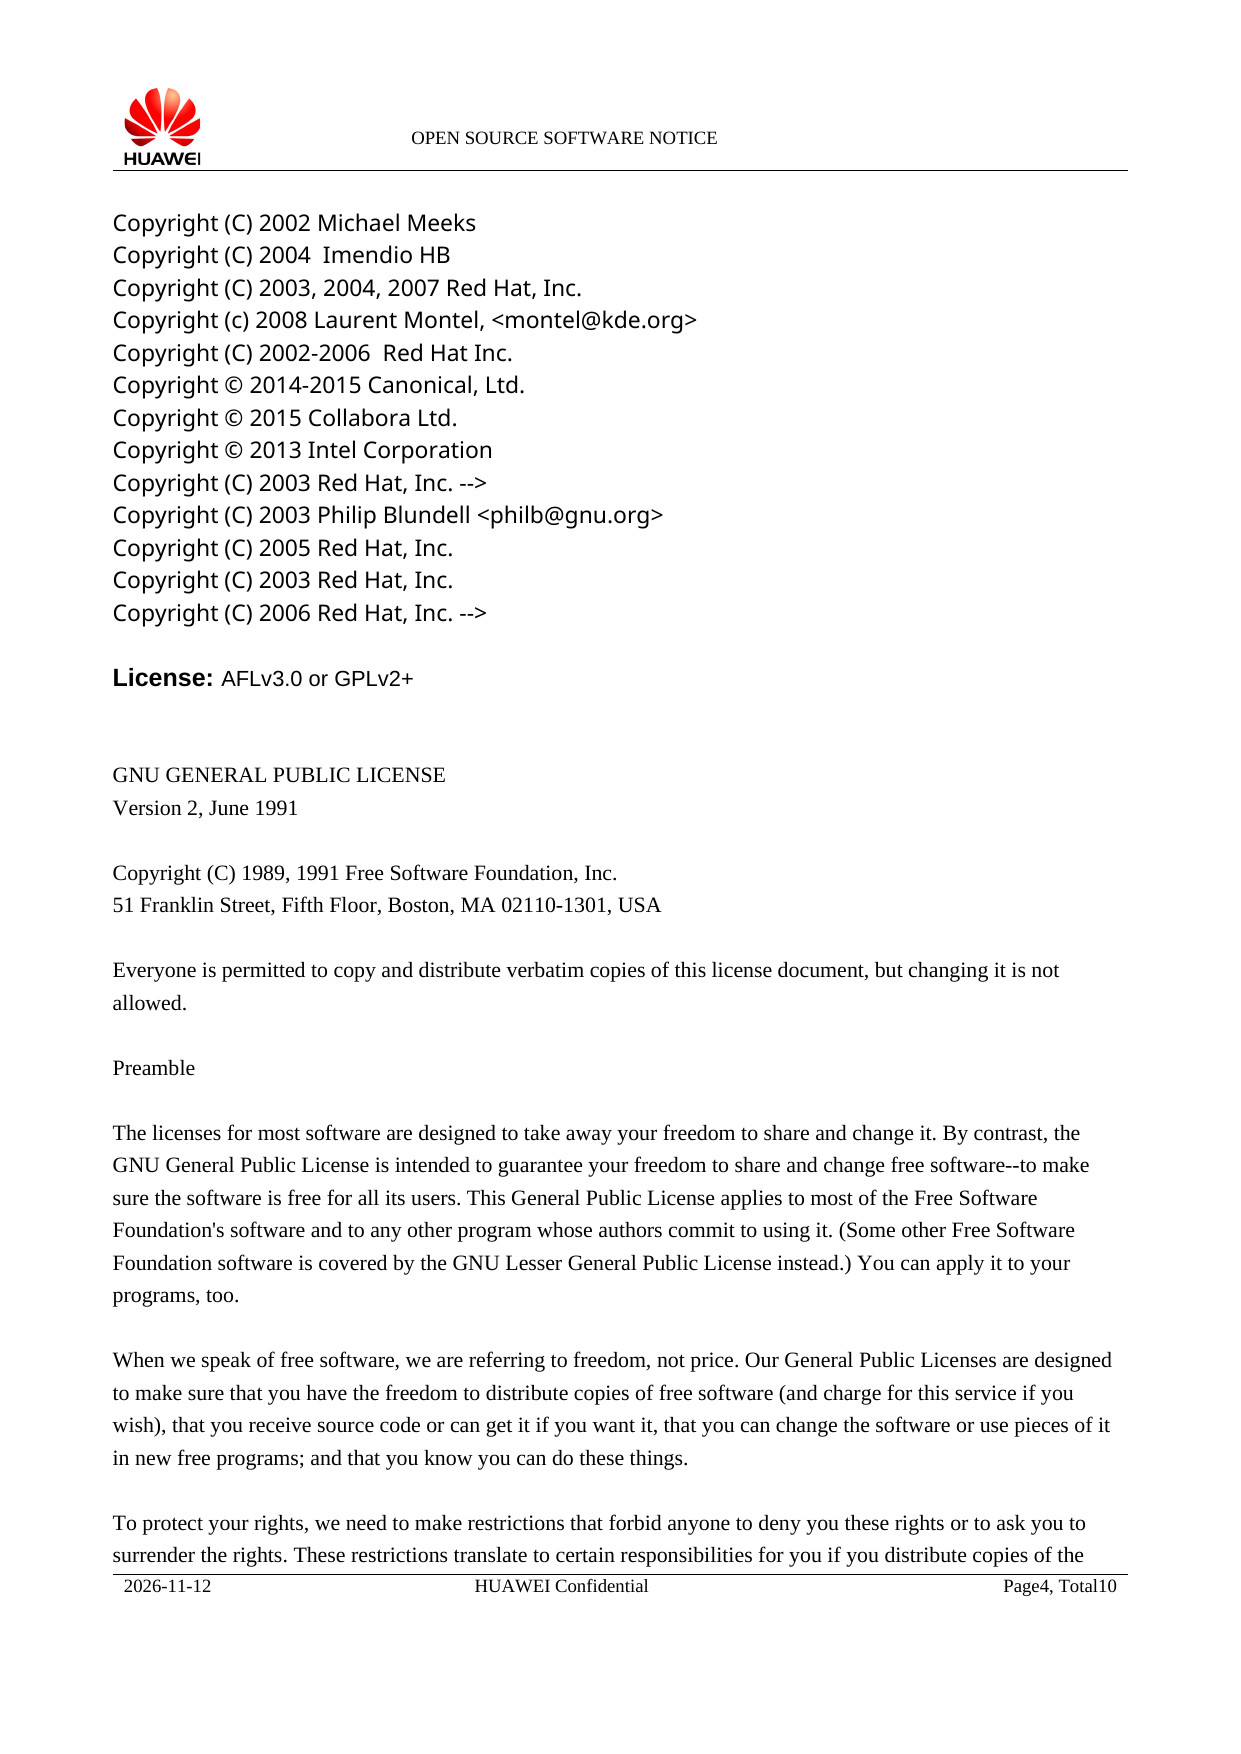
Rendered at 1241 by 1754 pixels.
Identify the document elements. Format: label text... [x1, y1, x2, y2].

picture [124, 88, 201, 165]
text License: AFLv3.0 or GPLv2+ [112, 661, 1128, 694]
